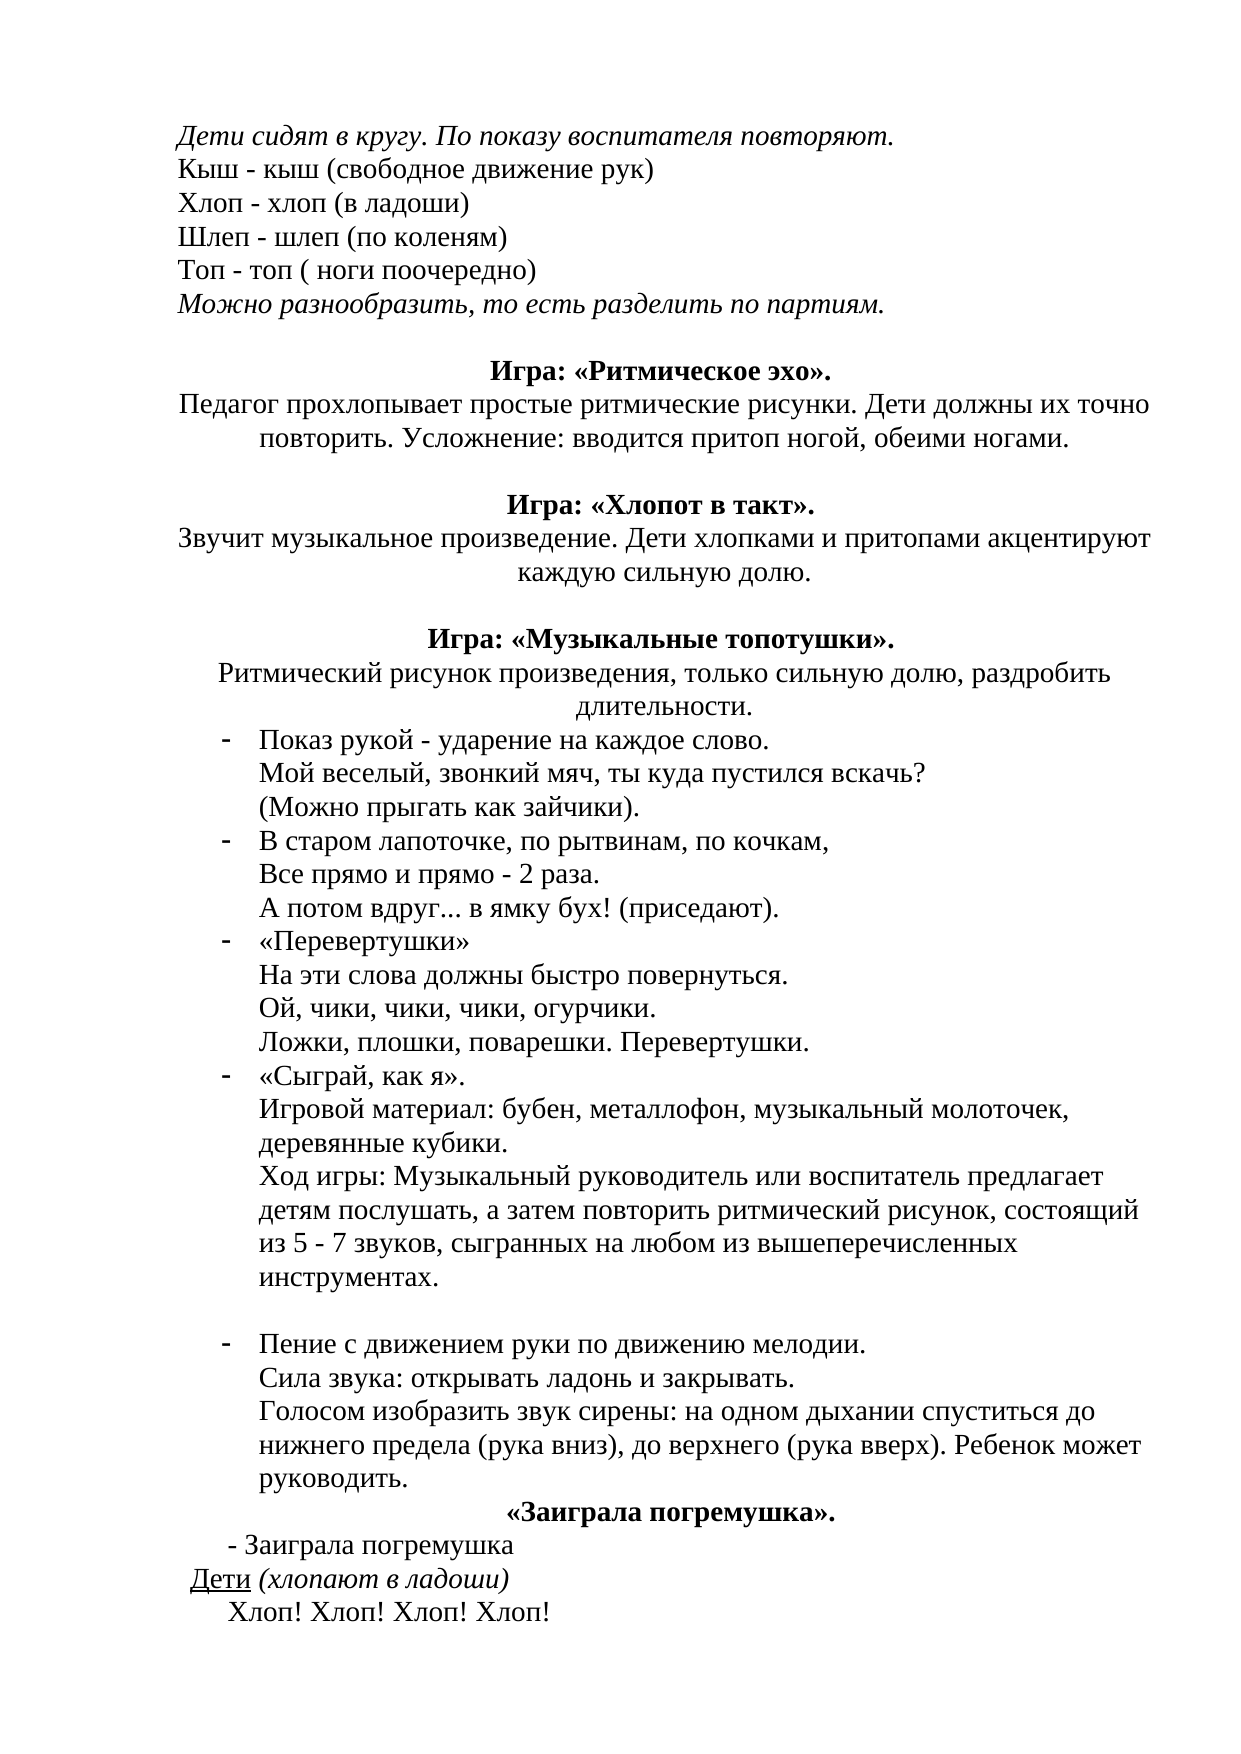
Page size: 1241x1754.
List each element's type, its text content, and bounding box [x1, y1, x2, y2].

text «Заиграла погремушка». [177, 1494, 1152, 1527]
list «Перевертушки» На эти слова должны быстро повернуться. Ой, чики, чики, чики, огурчики. Ложки, плошки, поварешки. Перевертушки. [221, 923, 1152, 1058]
list Показ рукой - ударение на каждое слово. Мой веселый, звонкий мяч, ты куда пустился вскачь? (Можно прыгать как зайчики). [221, 722, 1152, 823]
text Хлоп! Хлоп! Хлоп! Хлоп! [227, 1594, 1102, 1628]
text Дети (хлопают в ладоши) [177, 1561, 1152, 1594]
list В старом лапоточке, по рытвинам, по кочкам, Все прямо и прямо - 2 раза. А потом вдруг... в ямку бух! (приседают). [221, 823, 1152, 923]
text Дети сидят в кругу. По показу воспитателя повторяют. Кыш - кыш (свободное движение рук) Хлоп - хлоп (в ладоши) Шлеп - шлеп (по коленям) Топ - топ ( ноги поочередно) Можно разнообразить, то есть разделить по партиям. [177, 118, 1152, 319]
list «Сыграй, как я». Игровой материал: бубен, металлофон, музыкальный молоточек, деревянные кубики. Ход игры: Музыкальный руководитель или воспитатель предлагает детям послушать, а затем повторить ритмический рисунок, состоящий из 5 - 7 звуков, сыгранных на любом из вышеперечисленных инструментах. [221, 1058, 1152, 1292]
text Игра: «Ритмическое эхо». Педагог прохлопывает простые ритмические рисунки. Дети должны их точно повторить. Усложнение: вводится притоп ногой, обеими ногами. [177, 353, 1152, 453]
text Игра: «Хлопот в такт». Звучит музыкальное произведение. Дети хлопками и притопами акцентируют каждую сильную долю. [177, 487, 1152, 588]
text Игра: «Музыкальные топотушки». Ритмический рисунок произведения, только сильную долю, раздробить длительности. [177, 621, 1152, 722]
list Пение с движением руки по движению мелодии. Сила звука: открывать ладонь и закрывать. Голосом изобразить звук сирены: на одном дыхании спуститься до нижнего предела (рука вниз), до верхнего (рука вверх). Ребенок может руководить. [221, 1326, 1152, 1494]
text - Заиграла погремушка [227, 1527, 1102, 1561]
